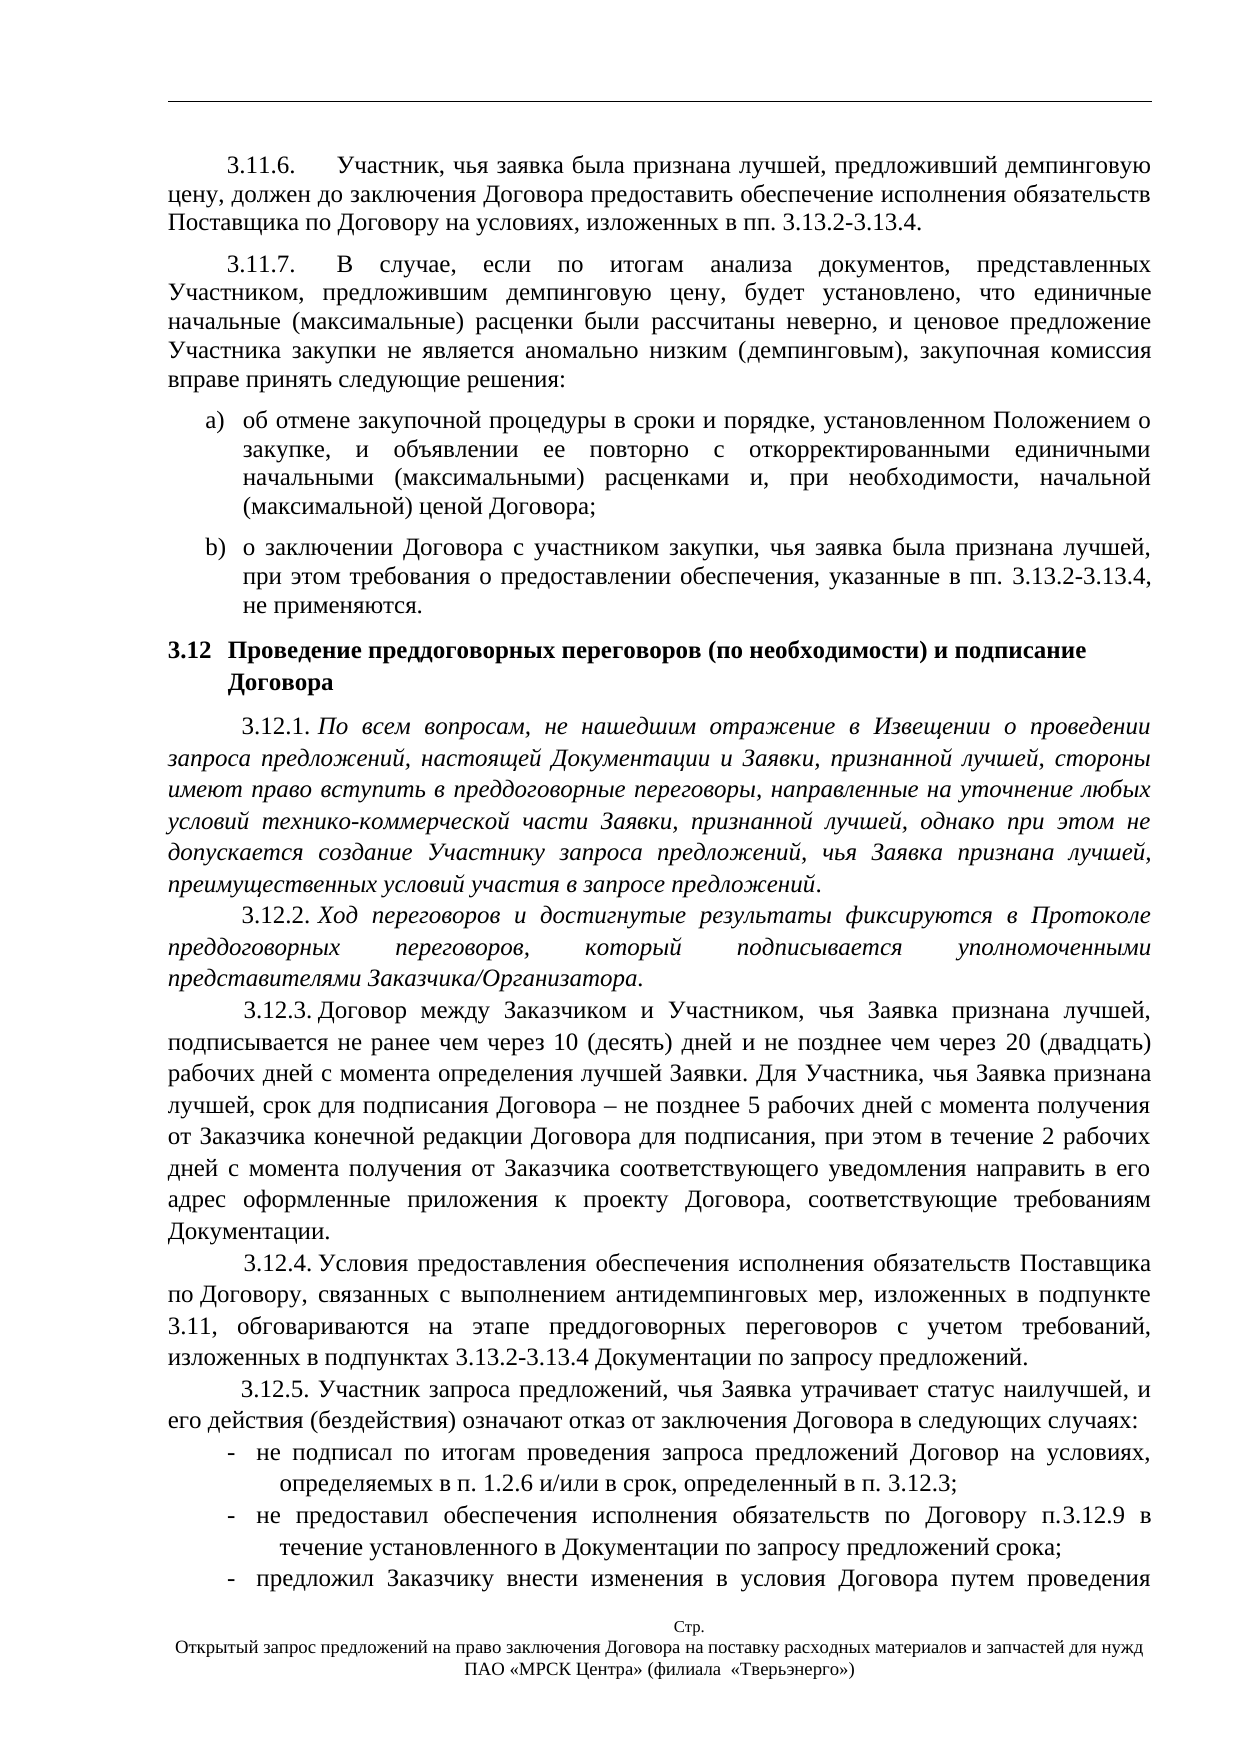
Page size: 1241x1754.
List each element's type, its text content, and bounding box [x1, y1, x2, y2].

list В случае, если по итогам анализа документов, представленных Участником, предложившим демпинговую цену, будет установлено, что единичные начальные (максимальные) расценки были рассчитаны неверно, и ценовое предложение Участника закупки не является аномально низким (демпинговым), закупочная комиссия вправе принять следующие решения: [168, 249, 1152, 392]
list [227, 1563, 1152, 1592]
list не подписал по итогам проведения запроса предложений Договор на условиях, определяемых в п. 1.2.6 и/или в срок, определенный в п. 3.12.3; [227, 1437, 1152, 1497]
list По всем вопросам, не нашедшим отражение в Извещении о проведении запроса предложений, настоящей Документации и Заявки, признанной лучшей, стороны имеют право вступить в преддоговорные переговоры, направленные на уточнение любых условий технико-коммерческой части Заявки, признанной лучшей, однако при этом не допускается создание Участнику запроса предложений, чья Заявка признана лучшей, преимущественных условий участия в запросе предложений. [168, 711, 1152, 898]
subtitle Проведение преддоговорных переговоров (по необходимости) и подписание Договора [168, 635, 1152, 696]
list о заключении Договора с участником закупки, чья заявка была признана лучшей, при этом требования о предоставлении обеспечения, указанные в пп. 3.13.2-3.13.4, не применяются. [205, 532, 1152, 619]
list Участник запроса предложений, чья Заявка утрачивает статус наилучшей, и его действия (бездействия) означают отказ от заключения Договора в следующих случаях: [168, 1374, 1152, 1434]
list не предоставил обеспечения исполнения обязательств по Договору п.3.12.9 в течение установленного в Документации по запросу предложений срока; [227, 1500, 1152, 1560]
list Ход переговоров и достигнутые результаты фиксируются в Протоколе преддоговорных переговоров, который подписывается уполномоченными представителями Заказчика/Организатора. [168, 900, 1152, 992]
list Участник, чья заявка была признана лучшей, предложивший демпинговую цену, должен до заключения Договора предоставить обеспечение исполнения обязательств Поставщика по Договору на условиях, изложенных в пп. 3.13.2-3.13.4. [168, 150, 1152, 236]
list об отмене закупочной процедуры в сроки и порядке, установленном Положением о закупке, и объявлении ее повторно с откорректированными единичными начальными (максимальными) расценками и, при необходимости, начальной (максимальной) ценой Договора; [205, 405, 1152, 520]
list Условия предоставления обеспечения исполнения обязательств Поставщика по Договору, связанных с выполнением антидемпинговых мер, изложенных в подпункте 3.11, обговариваются на этапе преддоговорных переговоров с учетом требований, изложенных в подпунктах 3.13.2-3.13.4 Документации по запросу предложений. [168, 1248, 1152, 1371]
list Договор между Заказчиком и Участником, чья Заявка признана лучшей, подписывается не ранее чем через 10 (десять) дней и не позднее чем через 20 (двадцать) рабочих дней с момента определения лучшей Заявки. Для Участника, чья Заявка признана лучшей, срок для подписания Договора – не позднее 5 рабочих дней с момента получения от Заказчика конечной редакции Договора для подписания, при этом в течение 2 рабочих дней с момента получения от Заказчика соответствующего уведомления направить в его адрес оформленные приложения к проекту Договора, соответствующие требованиям Документации. [168, 995, 1152, 1245]
